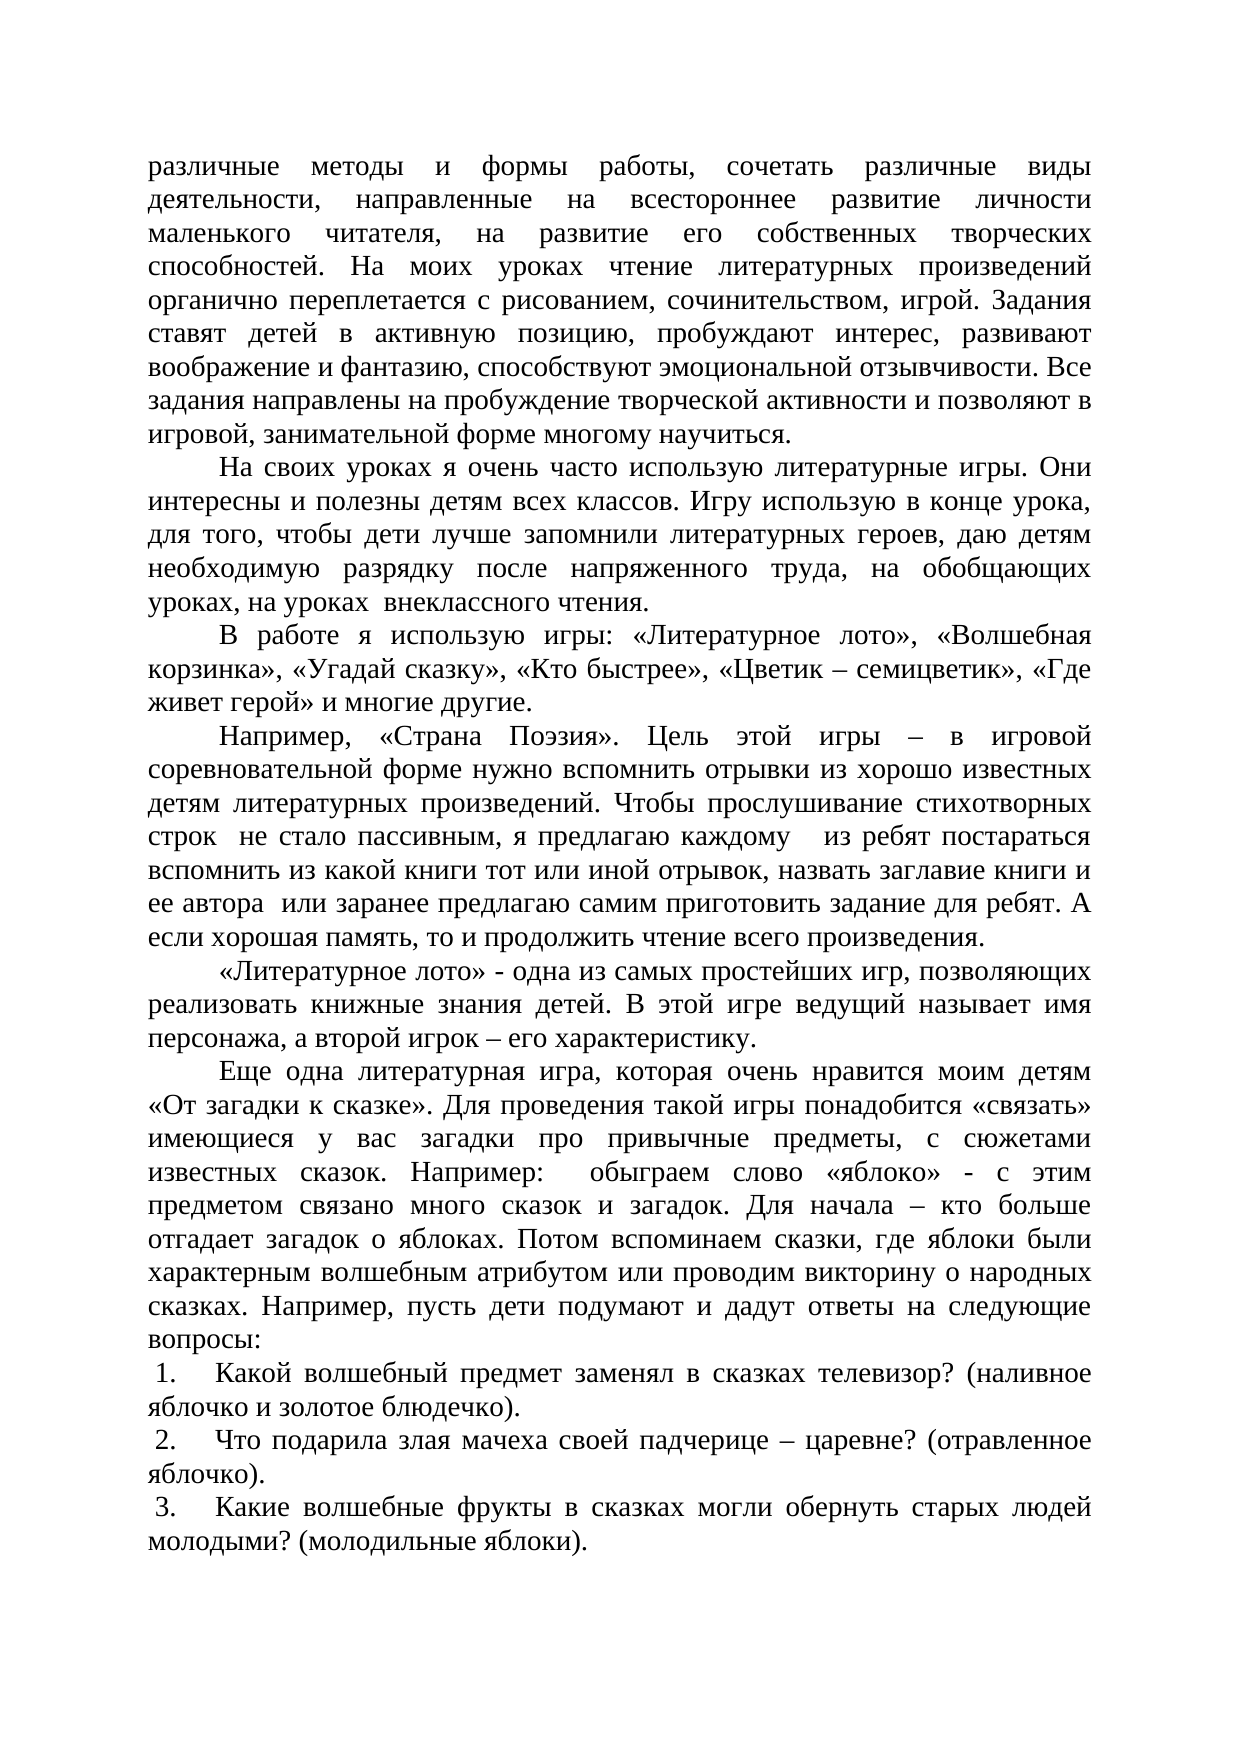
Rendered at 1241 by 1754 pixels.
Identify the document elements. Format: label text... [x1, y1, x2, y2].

text На своих уроках я очень часто использую литературные игры. Они интересны и полезны детям всех классов. Игру использую в конце урока, для того, чтобы дети лучше запомнили литературных героев, даю детям необходимую разрядку после напряженного труда, на обобщающих уроках, на уроках внеклассного чтения. [148, 449, 1092, 617]
text Например, «Страна Поэзия». Цель этой игры – в игровой соревновательной форме нужно вспомнить отрывки из хорошо известных детям литературных произведений. Чтобы прослушивание стихотворных строк не стало пассивным, я предлагаю каждому из ребят постараться вспомнить из какой книги тот или иной отрывок, назвать заглавие книги и ее автора или заранее предлагаю самим приготовить задание для ребят. А если хорошая память, то и продолжить чтение всего произведения. [148, 718, 1092, 953]
list Какие волшебные фрукты в сказках могли обернуть старых людей молодыми? (молодильные яблоки). [148, 1489, 1092, 1556]
list Какой волшебный предмет заменял в сказках телевизор? (наливное яблочко и золотое блюдечко). [148, 1355, 1092, 1422]
text Еще одна литературная игра, которая очень нравится моим детям «От загадки к сказке». Для проведения такой игры понадобится «связать» имеющиеся у вас загадки про привычные предметы, с сюжетами известных сказок. Например: обыграем слово «яблоко» - с этим предметом связано много сказок и загадок. Для начала – кто больше отгадает загадок о яблоках. Потом вспоминаем сказки, где яблоки были характерным волшебным атрибутом или проводим викторину о народных сказках. Например, пусть дети подумают и дадут ответы на следующие вопросы: [148, 1053, 1092, 1355]
text В работе я использую игры: «Литературное лото», «Волшебная корзинка», «Угадай сказку», «Кто быстрее», «Цветик – семицветик», «Где живет герой» и многие другие. [148, 617, 1092, 718]
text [148, 148, 1092, 449]
list Что подарила злая мачеха своей падчерице – царевне? (отравленное яблочко). [148, 1422, 1092, 1489]
text «Литературное лото» - одна из самых простейших игр, позволяющих реализовать книжные знания детей. В этой игре ведущий называет имя персонажа, а второй игрок – его характеристику. [148, 953, 1092, 1053]
